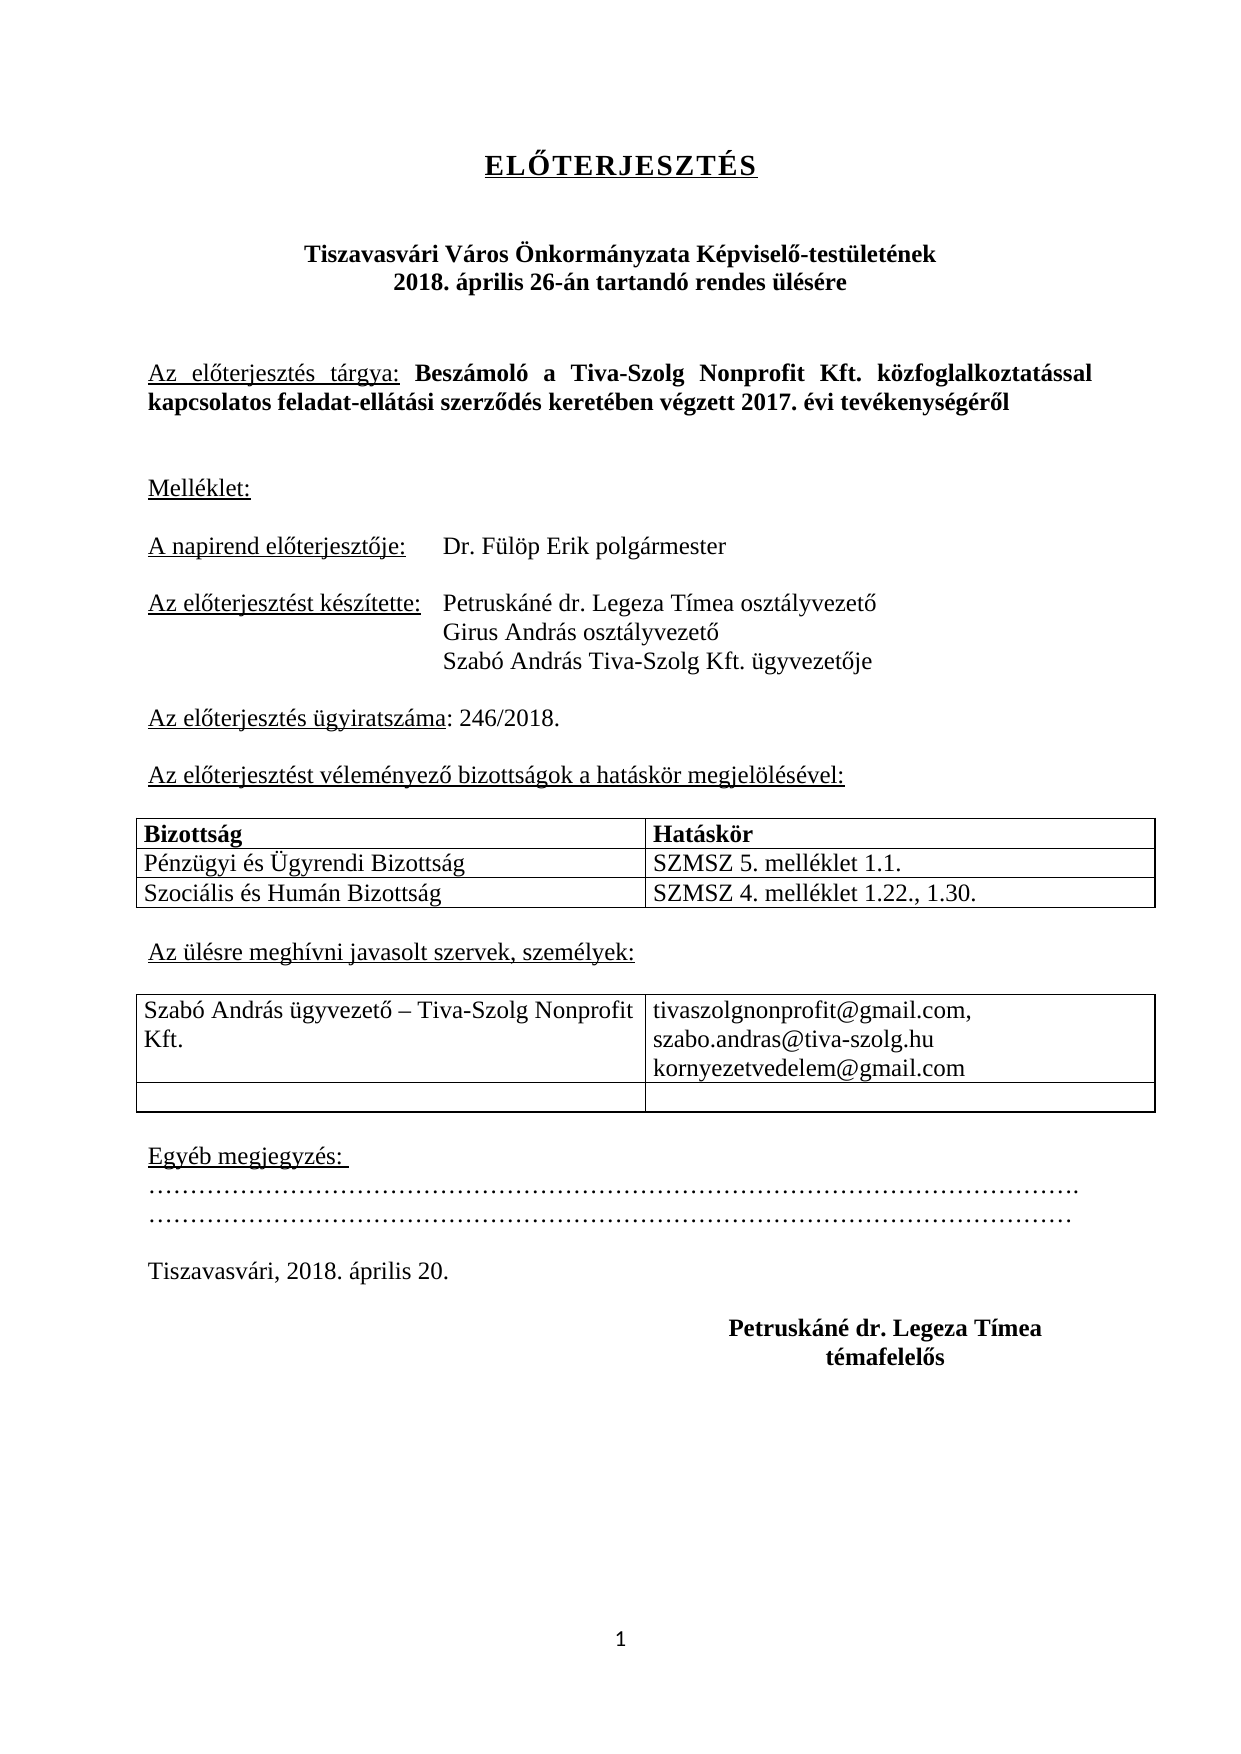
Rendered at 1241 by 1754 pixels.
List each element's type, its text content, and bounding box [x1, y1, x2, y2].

table_cell [137, 1083, 645, 1111]
text ………………………………………………………………………………………………….………………………………………………………………………………………………… [148, 1170, 1093, 1227]
text Melléklet: [148, 473, 1093, 502]
table_header tivaszolgnonprofit@gmail.com, szabo.andras@tiva-szolg.hu kornyezetvedelem@gmail.com [646, 995, 1154, 1082]
text Szabó András Tiva-Szolg Kft. ügyvezetője [148, 646, 1093, 675]
text 2018. április 26-án tartandó rendes ülésére [148, 267, 1093, 296]
text Az előterjesztés ügyiratszáma: 246/2018. [148, 703, 1093, 731]
text Az előterjesztést készítette: Petruskáné dr. Legeza Tímea osztályvezető [148, 588, 1093, 617]
table_header Bizottság [137, 819, 645, 847]
text témafelelős [148, 1342, 1093, 1371]
table_cell SZMSZ 4. melléklet 1.22., 1.30. [646, 878, 1154, 907]
text Petruskáné dr. Legeza Tímea [148, 1313, 1093, 1342]
text Egyéb megjegyzés: [148, 1141, 1093, 1170]
text Tiszavasvári Város Önkormányzata Képviselő-testületének [148, 239, 1093, 267]
text Tiszavasvári, 2018. április 20. [148, 1256, 1093, 1285]
text Girus András osztályvezető [148, 617, 1093, 646]
text A napirend előterjesztője: Dr. Fülöp Erik polgármester [148, 531, 1093, 560]
text Az ülésre meghívni javasolt szervek, személyek: [148, 937, 1093, 966]
text Az előterjesztés tárgya: Beszámoló a Tiva-Szolg Nonprofit Kft. közfoglalkoztatással kapcsolatos feladat-ellátási szerződés keretében végzett 2017. évi tevékenységéről [148, 358, 1093, 416]
table_cell SZMSZ 5. melléklet 1.1. [646, 849, 1154, 877]
text ELŐTERJESZTÉS [148, 148, 1093, 181]
table_cell Pénzügyi és Ügyrendi Bizottság [137, 849, 645, 877]
table_header Hatáskör [646, 819, 1154, 847]
table_cell Szociális és Humán Bizottság [137, 878, 645, 907]
text Az előterjesztést véleményező bizottságok a hatáskör megjelölésével: [148, 760, 1093, 789]
table_cell [646, 1083, 1154, 1111]
table_header Szabó András ügyvezető – Tiva-Szolg Nonprofit Kft. [137, 995, 645, 1082]
